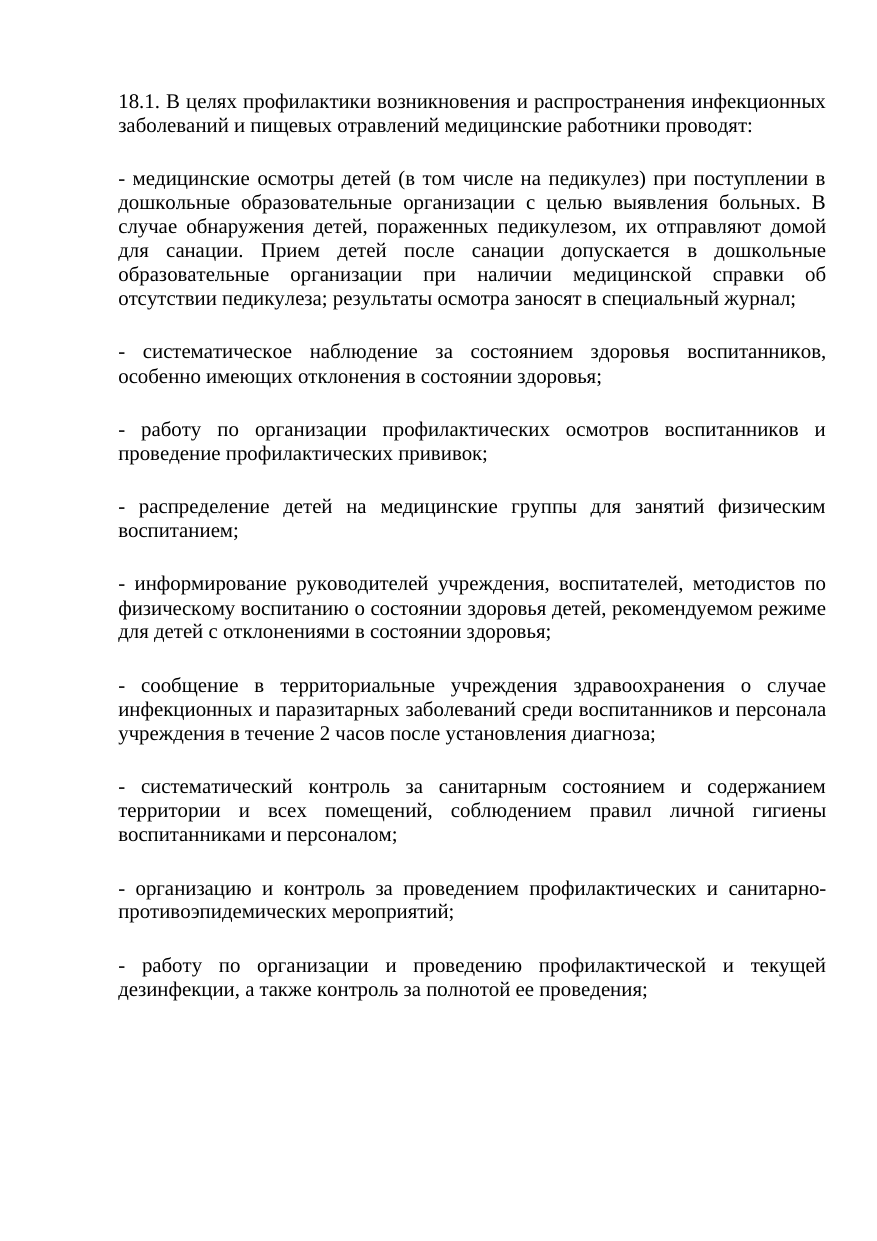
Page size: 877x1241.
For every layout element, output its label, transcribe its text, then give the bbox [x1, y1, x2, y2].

text - систематическое наблюдение за состоянием здоровья воспитанников, особенно имеющих отклонения в состоянии здоровья; [118, 339, 827, 388]
text - распределение детей на медицинские группы для занятий физическим воспитанием; [118, 494, 827, 542]
text - организацию и контроль за проведением профилактических и санитарно-противоэпидемических мероприятий; [118, 875, 827, 923]
text - работу по организации профилактических осмотров воспитанников и проведение профилактических прививок; [118, 417, 827, 465]
text - работу по организации и проведению профилактической и текущей дезинфекции, а также контроль за полнотой ее проведения; [118, 953, 827, 1001]
text - систематический контроль за санитарным состоянием и содержанием территории и всех помещений, соблюдением правил личной гигиены воспитанниками и персоналом; [118, 774, 827, 846]
text - медицинские осмотры детей (в том числе на педикулез) при поступлении в дошкольные образовательные организации с целью выявления больных. В случае обнаружения детей, пораженных педикулезом, их отправляют домой для санации. Прием детей после санации допускается в дошкольные образовательные организации при наличии медицинской справки об отсутствии педикулеза; результаты осмотра заносят в специальный журнал; [118, 166, 827, 310]
text - информирование руководителей учреждения, воспитателей, методистов по физическому воспитанию о состоянии здоровья детей, рекомендуемом режиме для детей с отклонениями в состоянии здоровья; [118, 571, 827, 643]
text 18.1. В целях профилактики возникновения и распространения инфекционных заболеваний и пищевых отравлений медицинские работники проводят: [118, 89, 827, 137]
text - сообщение в территориальные учреждения здравоохранения о случае инфекционных и паразитарных заболеваний среди воспитанников и персонала учреждения в течение 2 часов после установления диагноза; [118, 673, 827, 745]
